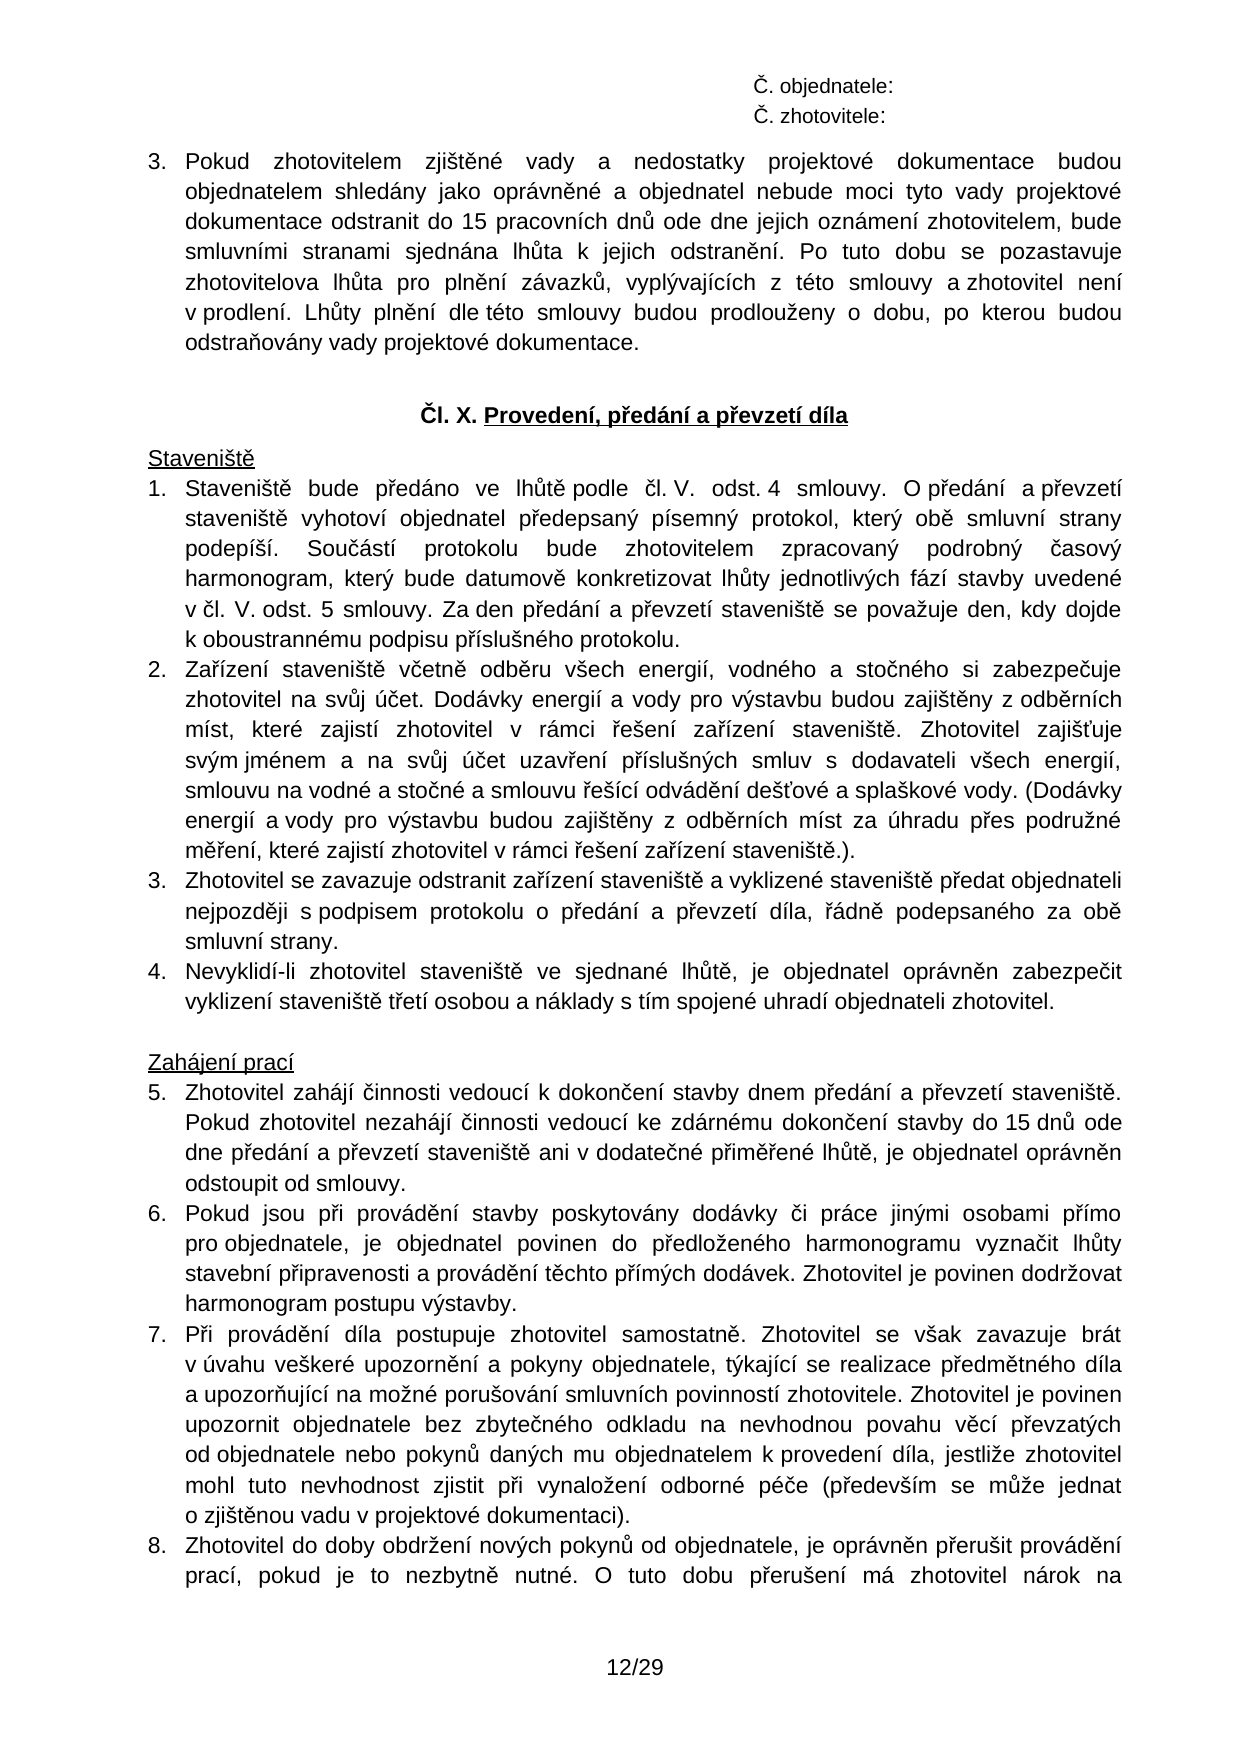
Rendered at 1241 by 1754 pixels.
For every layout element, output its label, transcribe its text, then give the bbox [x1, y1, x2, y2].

text Zahájení prací [148, 1049, 1122, 1075]
list Staveniště bude předáno ve lhůtě podle čl. V. odst. 4 smlouvy. O předání a převzetí staveniště vyhotoví objednatel předepsaný písemný protokol, který obě smluvní strany podepíší. Součástí protokolu bude zhotovitelem zpracovaný podrobný časový harmonogram, který bude datumově konkretizovat lhůty jednotlivých fází stavby uvedené v čl. V. odst. 5 smlouvy. Za den předání a převzetí staveniště se považuje den, kdy dojde k oboustrannému podpisu příslušného protokolu. [148, 475, 1122, 652]
list Zhotovitel zahájí činnosti vedoucí k dokončení stavby dnem předání a převzetí staveniště. Pokud zhotovitel nezahájí činnosti vedoucí ke zdárnému dokončení stavby do 15 dnů ode dne předání a převzetí staveniště ani v dodatečné přiměřené lhůtě, je objednatel oprávněn odstoupit od smlouvy. [148, 1079, 1122, 1196]
text Staveniště [148, 444, 1122, 471]
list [148, 1532, 1122, 1588]
list Pokud jsou při provádění stavby poskytovány dodávky či práce jinými osobami přímo pro objednatele, je objednatel povinen do předloženého harmonogramu vyznačit lhůty stavební připravenosti a provádění těchto přímých dodávek. Zhotovitel je povinen dodržovat harmonogram postupu výstavby. [148, 1200, 1122, 1317]
list Nevyklidí-li zhotovitel staveniště ve sjednané lhůtě, je objednatel oprávněn zabezpečit vyklizení staveniště třetí osobou a náklady s tím spojené uhradí objednateli zhotovitel. [148, 958, 1122, 1014]
list Pokud zhotovitelem zjištěné vady a nedostatky projektové dokumentace budou objednatelem shledány jako oprávněné a objednatel nebude moci tyto vady projektové dokumentace odstranit do 15 pracovních dnů ode dne jejich oznámení zhotovitelem, bude smluvními stranami sjednána lhůta k jejich odstranění. Po tuto dobu se pozastavuje zhotovitelova lhůta pro plnění závazků, vyplývajících z této smlouvy a zhotovitel není v prodlení. Lhůty plnění dle této smlouvy budou prodlouženy o dobu, po kterou budou odstraňovány vady projektové dokumentace. [148, 148, 1122, 355]
text Provedení, předání a převzetí díla [148, 402, 1122, 428]
list Zařízení staveniště včetně odběru všech energií, vodného a stočného si zabezpečuje zhotovitel na svůj účet. Dodávky energií a vody pro výstavbu budou zajištěny z odběrních míst, které zajistí zhotovitel v rámci řešení zařízení staveniště. Zhotovitel zajišťuje svým jménem a na svůj účet uzavření příslušných smluv s dodavateli všech energií, smlouvu na vodné a stočné a smlouvu řešící odvádění dešťové a splaškové vody. (Dodávky energií a vody pro výstavbu budou zajištěny z odběrních míst za úhradu přes podružné měření, které zajistí zhotovitel v rámci řešení zařízení staveniště.). [148, 656, 1122, 863]
list Zhotovitel se zavazuje odstranit zařízení staveniště a vyklizené staveniště předat objednateli nejpozději s podpisem protokolu o předání a převzetí díla, řádně podepsaného za obě smluvní strany. [148, 867, 1122, 954]
list Při provádění díla postupuje zhotovitel samostatně. Zhotovitel se však zavazuje brát v úvahu veškeré upozornění a pokyny objednatele, týkající se realizace předmětného díla a upozorňující na možné porušování smluvních povinností zhotovitele. Zhotovitel je povinen upozornit objednatele bez zbytečného odkladu na nevhodnou povahu věcí převzatých od objednatele nebo pokynů daných mu objednatelem k provedení díla, jestliže zhotovitel mohl tuto nevhodnost zjistit při vynaložení odborné péče (především se může jednat o zjištěnou vadu v projektové dokumentaci). [148, 1321, 1122, 1528]
